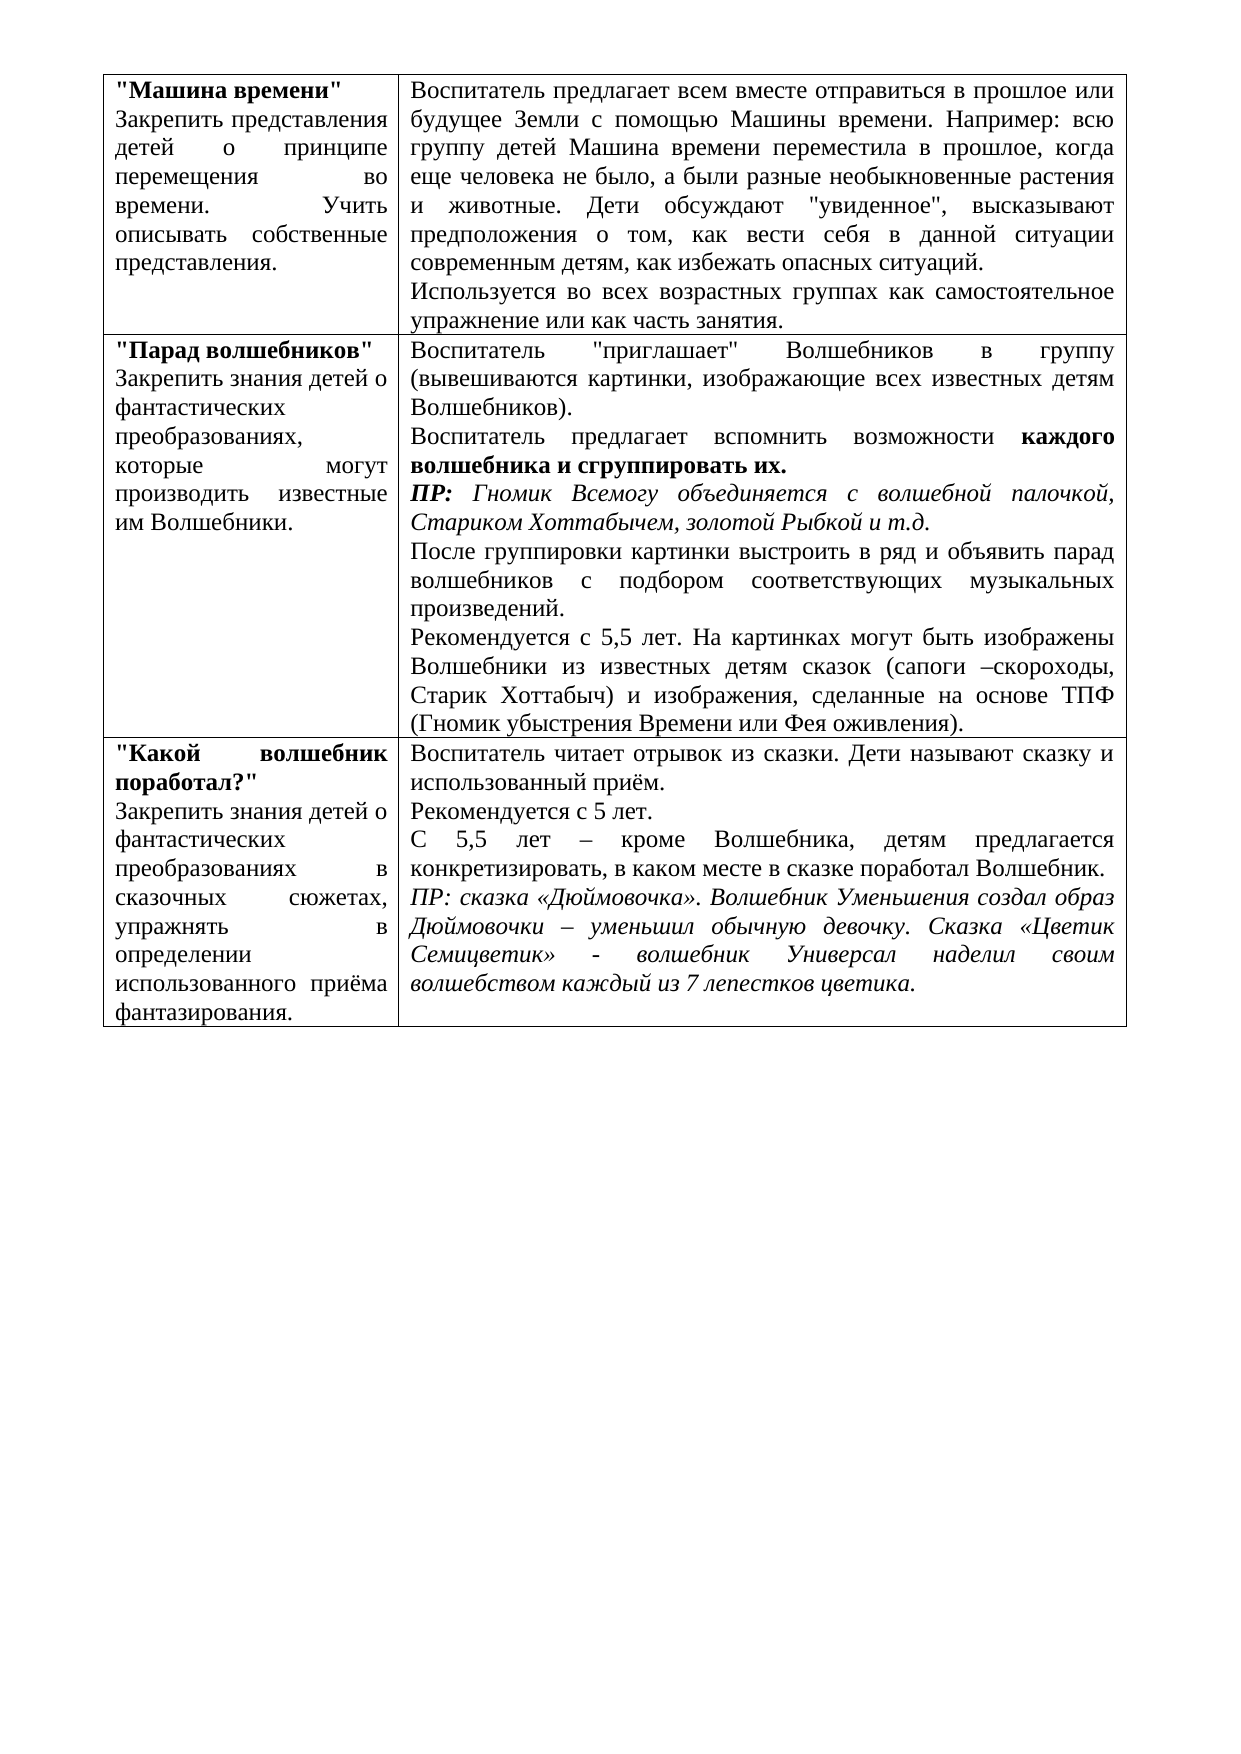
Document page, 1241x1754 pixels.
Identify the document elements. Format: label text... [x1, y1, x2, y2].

table_cell "Парад волшебников" Закрепить знания детей о фантастических преобразованиях, которые могут производить известные им Волшебники. [104, 335, 398, 737]
table_cell "Машина времени" Закрепить представления детей о принципе перемещения во времени. Учить описывать собственные представления. [104, 75, 398, 334]
table_cell Воспитатель "приглашает" Волшебников в группу (вывешиваются картинки, изображающие всех известных детям Волшебников). Воспитатель предлагает вспомнить возможности каждого волшебника и сгруппировать их. ПР: Гномик Всемогу объединяется с волшебной палочкой, Стариком Хоттабычем, золотой Рыбкой и т.д. После группировки картинки выстроить в ряд и объявить парад волшебников с подбором соответствующих музыкальных произведений. Рекомендуется с 5,5 лет. На картинках могут быть изображены Волшебники из известных детям сказок (сапоги –скороходы, Старик Хоттабыч) и изображения, сделанные на основе ТПФ (Гномик убыстрения Времени или Фея оживления). [399, 335, 1126, 737]
table_cell Воспитатель предлагает всем вместе отправиться в прошлое или будущее Земли с помощью Машины времени. Например: всю группу детей Машина времени переместила в прошлое, когда еще человека не было, а были разные необыкновенные растения и животные. Дети обсуждают "увиденное", высказывают предположения о том, как вести себя в данной ситуации современным детям, как избежать опасных ситуаций. Используется во всех возрастных группах как самостоятельное упражнение или как часть занятия. [399, 75, 1126, 334]
table_cell "Какой волшебник поработал?" Закрепить знания детей о фантастических преобразованиях в сказочных сюжетах, упражнять в определении использованного приёма фантазирования. [104, 738, 398, 1026]
table_cell Воспитатель читает отрывок из сказки. Дети называют сказку и использованный приём. Рекомендуется с 5 лет. С 5,5 лет – кроме Волшебника, детям предлагается конкретизировать, в каком месте в сказке поработал Волшебник. ПР: сказка «Дюймовочка». Волшебник Уменьшения создал образ Дюймовочки – уменьшил обычную девочку. Сказка «Цветик Семицветик» - волшебник Универсал наделил своим волшебством каждый из 7 лепестков цветика. [399, 738, 1126, 1026]
